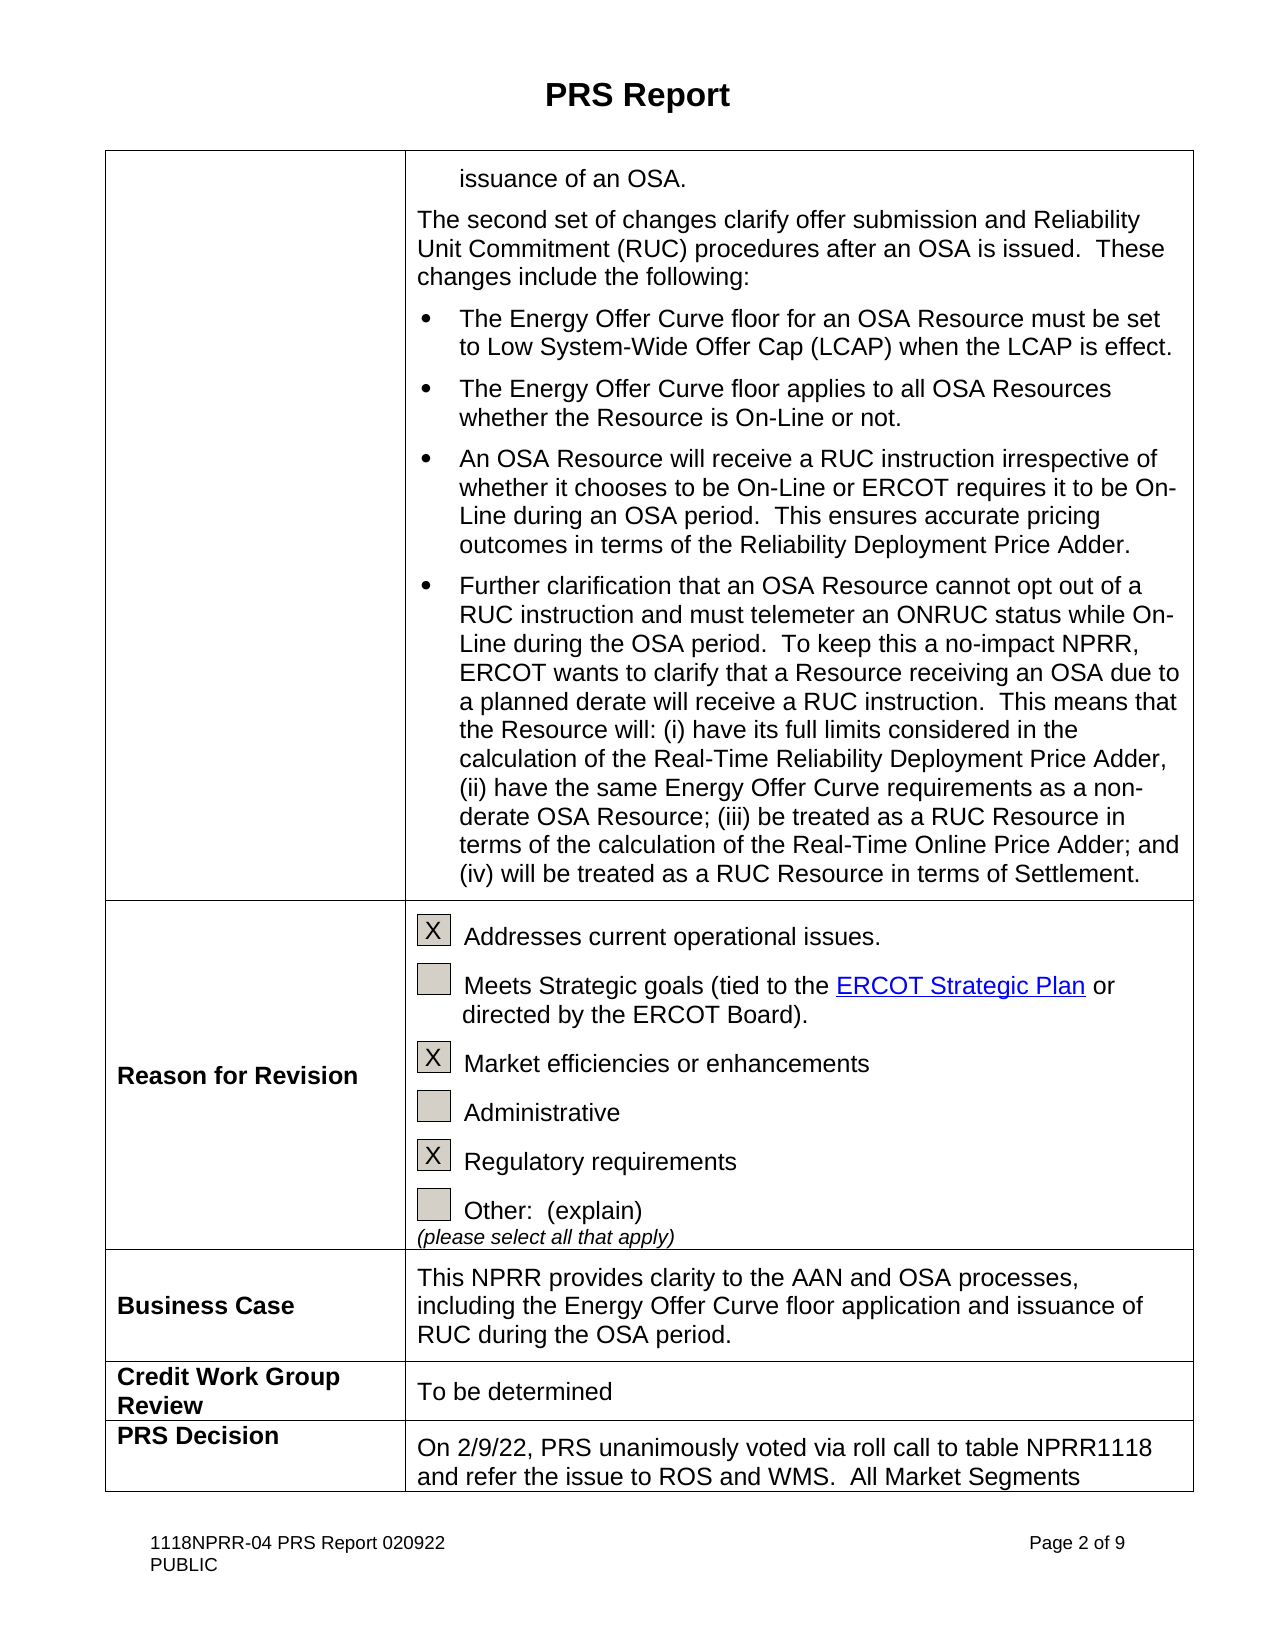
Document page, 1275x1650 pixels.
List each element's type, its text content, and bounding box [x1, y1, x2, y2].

table_cell PRS Decision [106, 1421, 405, 1491]
table_cell To be determined [406, 1362, 1193, 1420]
table_cell Reason for Revision [106, 901, 405, 1249]
table_cell Credit Work Group Review [106, 1362, 405, 1420]
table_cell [406, 1421, 1193, 1491]
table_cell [406, 151, 1193, 900]
table_cell Addresses current operational issues. Meets Strategic goals (tied to the ERCOT Strategic Plan or directed by the ERCOT Board). Market efficiencies or enhancements Administrative Regulatory requirements Other: (explain) (please select all that apply) [406, 901, 1193, 1249]
table_cell This NPRR provides clarity to the AAN and OSA processes, including the Energy Offer Curve floor application and issuance of RUC during the OSA period. [406, 1250, 1193, 1361]
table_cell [106, 151, 405, 900]
table_cell Business Case [106, 1250, 405, 1361]
